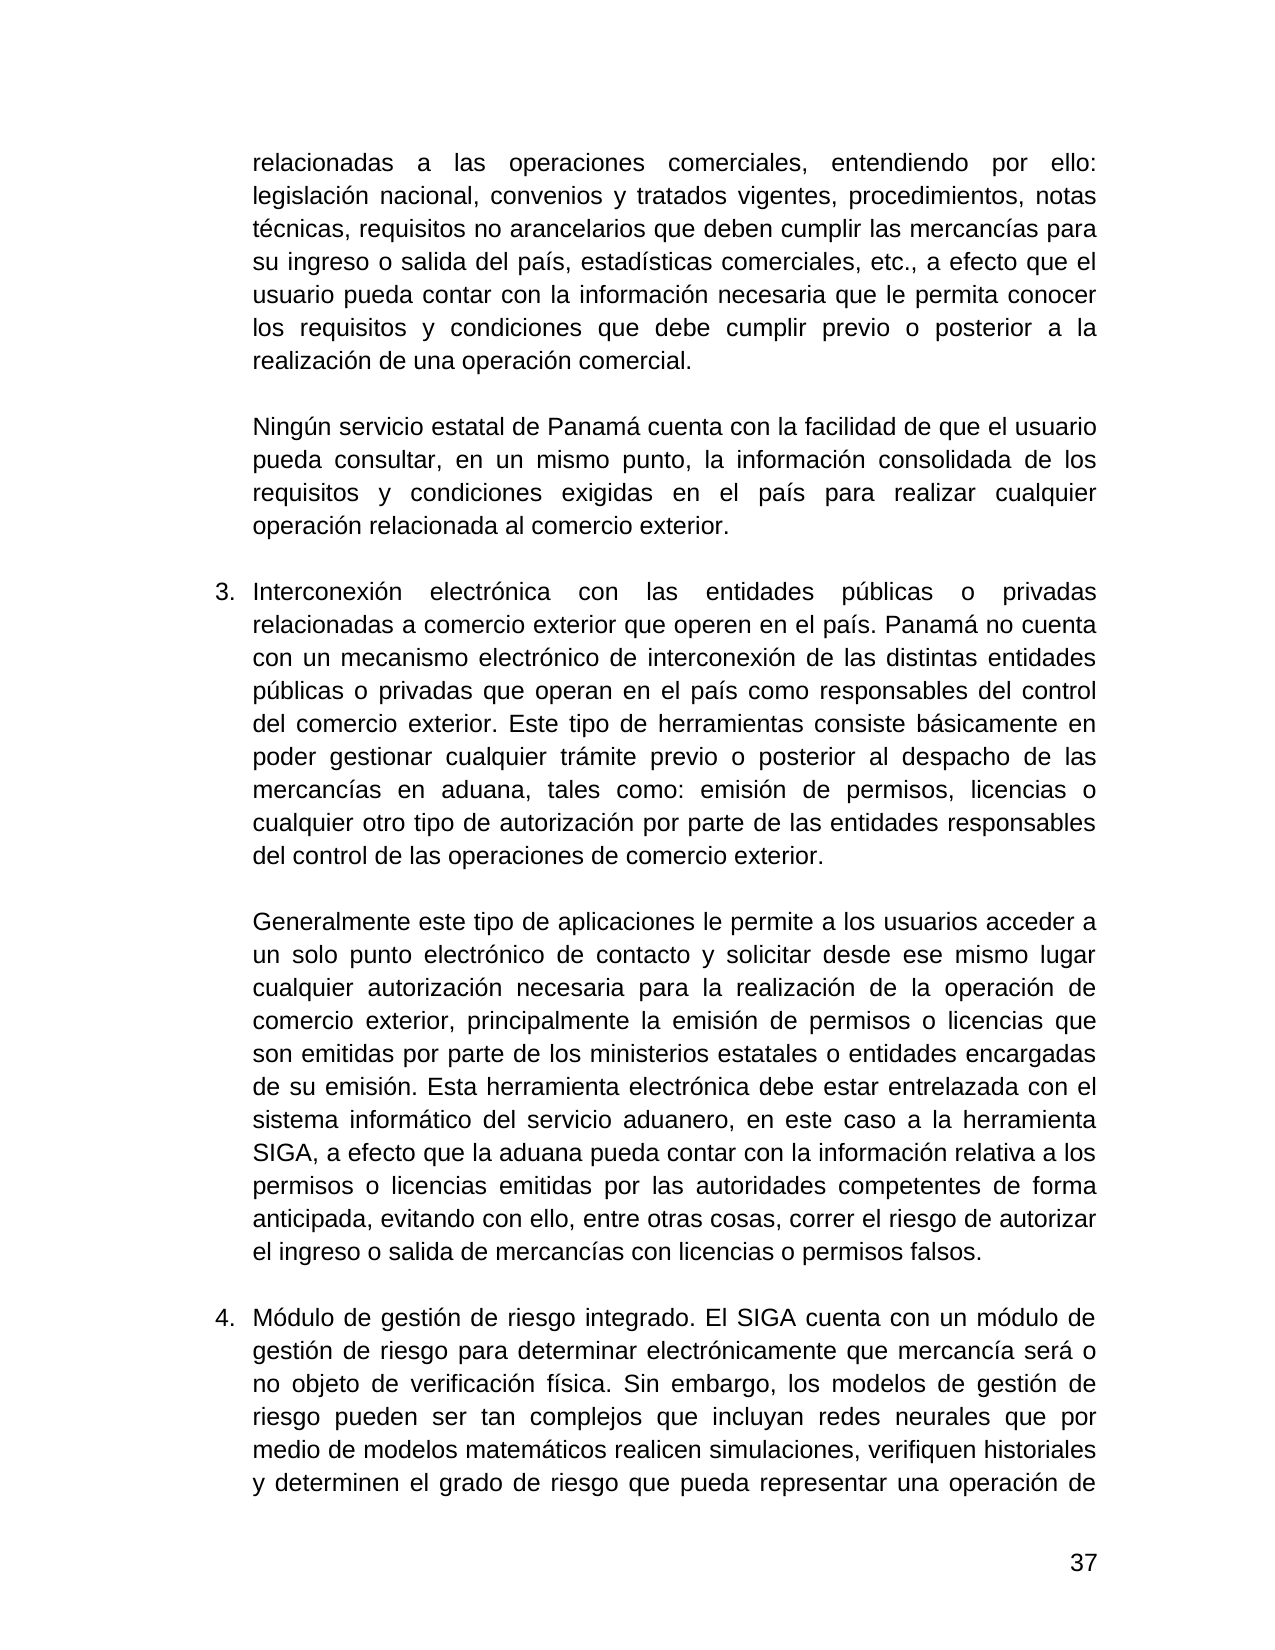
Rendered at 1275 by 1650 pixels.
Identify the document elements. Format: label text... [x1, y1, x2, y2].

list Interconexión electrónica con las entidades públicas o privadas relacionadas a comercio exterior que operen en el país. Panamá no cuenta con un mecanismo electrónico de interconexión de las distintas entidades públicas o privadas que operan en el país como responsables del control del comercio exterior. Este tipo de herramientas consiste básicamente en poder gestionar cualquier trámite previo o posterior al despacho de las mercancías en aduana, tales como: emisión de permisos, licencias o cualquier otro tipo de autorización por parte de las entidades responsables del control de las operaciones de comercio exterior. [215, 577, 1098, 870]
list Generalmente este tipo de aplicaciones le permite a los usuarios acceder a un solo punto electrónico de contacto y solicitar desde ese mismo lugar cualquier autorización necesaria para la realización de la operación de comercio exterior, principalmente la emisión de permisos o licencias que son emitidas por parte de los ministerios estatales o entidades encargadas de su emisión. Esta herramienta electrónica debe estar entrelazada con el sistema informático del servicio aduanero, en este caso a la herramienta SIGA, a efecto que la aduana pueda contar con la información relativa a los permisos o licencias emitidas por las autoridades competentes de forma anticipada, evitando con ello, entre otras cosas, correr el riesgo de autorizar el ingreso o salida de mercancías con licencias o permisos falsos. [252, 907, 1098, 1266]
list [215, 148, 1098, 374]
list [215, 1303, 1098, 1497]
list Ningún servicio estatal de Panamá cuenta con la facilidad de que el usuario pueda consultar, en un mismo punto, la información consolidada de los requisitos y condiciones exigidas en el país para realizar cualquier operación relacionada al comercio exterior. [252, 412, 1098, 539]
